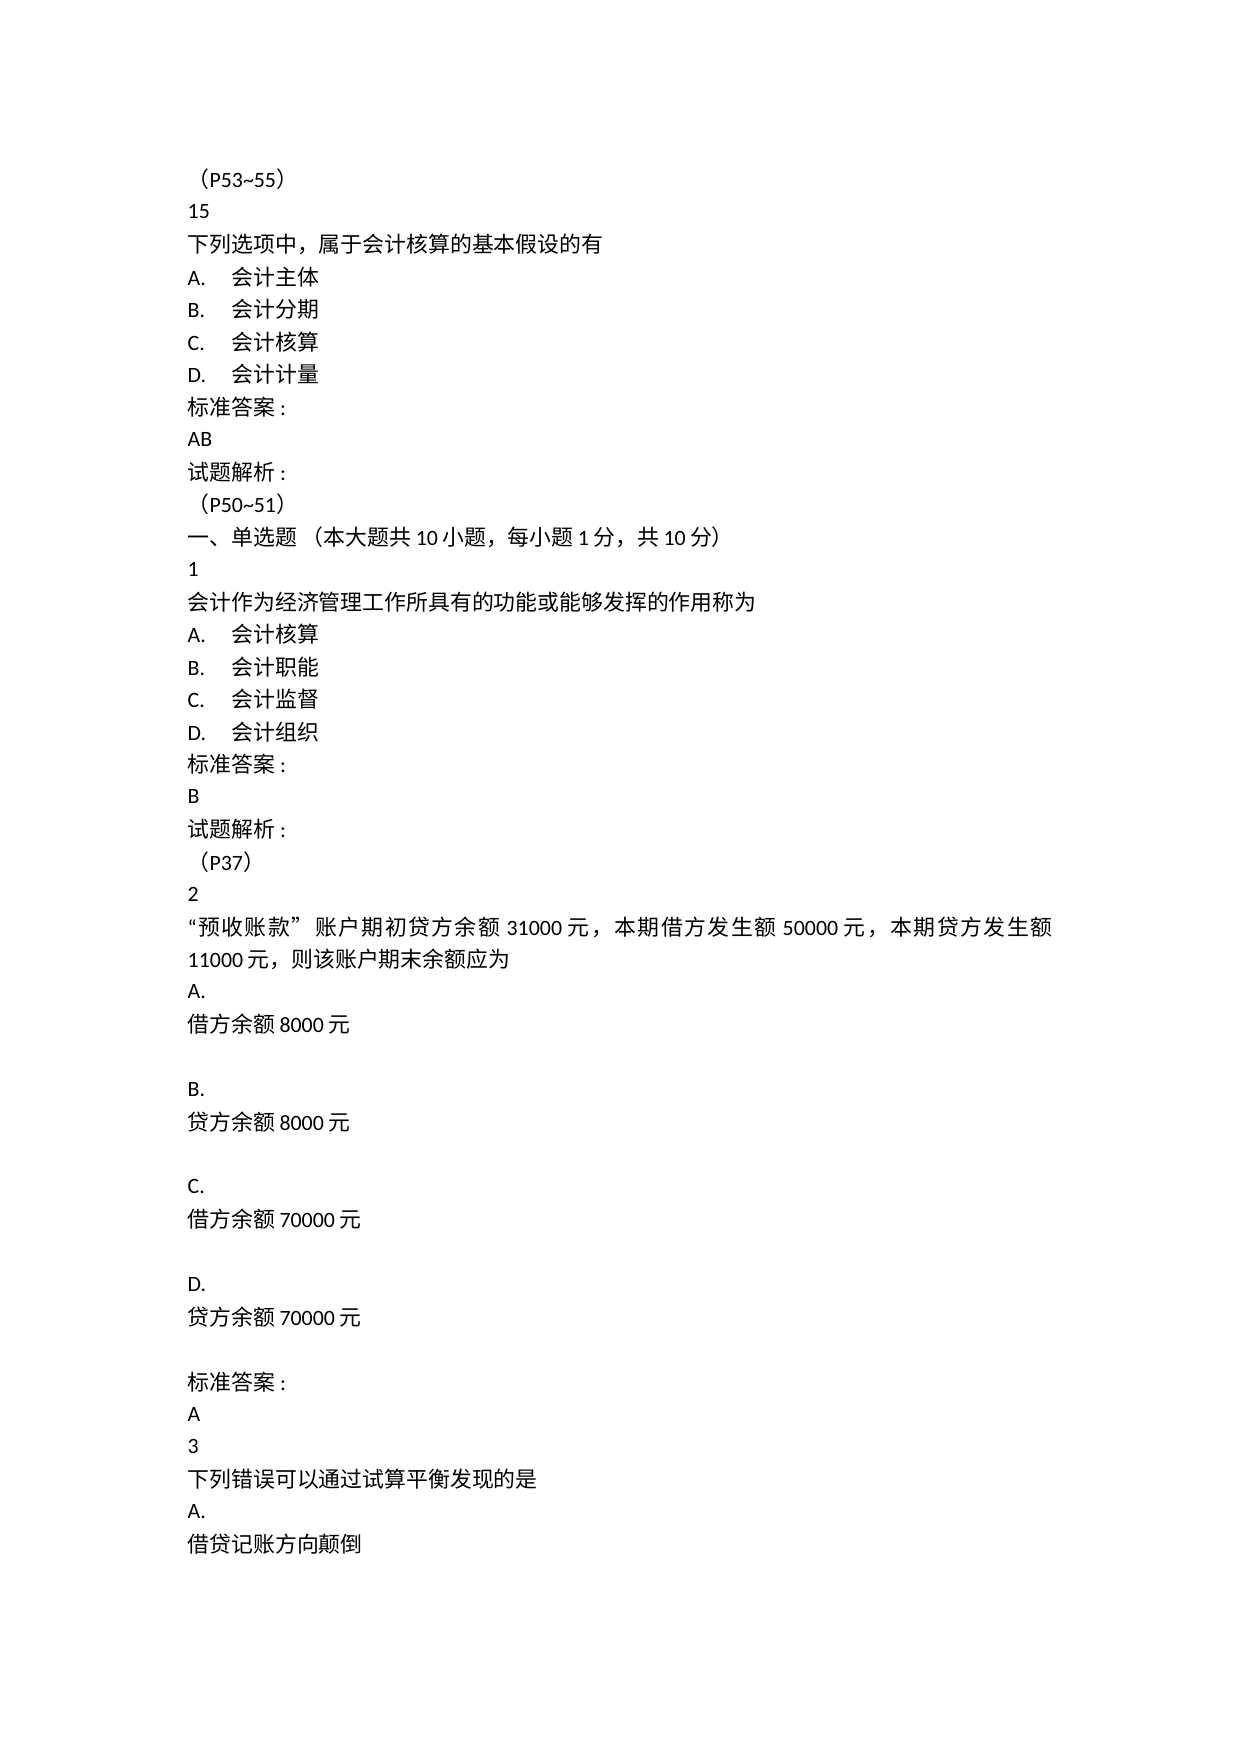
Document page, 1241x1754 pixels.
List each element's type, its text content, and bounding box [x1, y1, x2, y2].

text 2 [187, 877, 1053, 909]
text AB [187, 422, 1053, 454]
text A. 会计核算 [187, 617, 1053, 649]
text A [187, 1397, 1053, 1429]
text C. [187, 1169, 1053, 1202]
text B. 会计分期 [187, 292, 1053, 324]
text 1 [187, 552, 1053, 584]
text 试题解析 : [187, 812, 1053, 844]
text 借方余额8000元 [187, 1007, 1053, 1039]
text 下列错误可以通过试算平衡发现的是 [187, 1462, 1053, 1494]
text 标准答案 : [187, 1364, 1053, 1397]
text 标准答案 : [187, 747, 1053, 779]
text （P53~55） [187, 162, 1053, 194]
text 借方余额70000元 [187, 1202, 1053, 1234]
text 一、单选题 （本大题共10小题，每小题1分，共10分） [187, 519, 1053, 552]
text D. [187, 1267, 1053, 1299]
text 3 [187, 1429, 1053, 1462]
text B. [187, 1072, 1053, 1104]
text D. 会计计量 [187, 357, 1053, 389]
text A. [187, 974, 1053, 1007]
text 借贷记账方向颠倒 [187, 1527, 1053, 1559]
text D. 会计组织 [187, 714, 1053, 747]
text A. [187, 1494, 1053, 1527]
text “预收账款”账户期初贷方余额31000元，本期借方发生额50000元，本期贷方发生额11000元，则该账户期末余额应为 [187, 909, 1053, 974]
text 下列选项中，属于会计核算的基本假设的有 [187, 227, 1053, 259]
text 标准答案 : [187, 389, 1053, 422]
text 试题解析 : [187, 454, 1053, 487]
text 贷方余额8000元 [187, 1104, 1053, 1137]
text （P37） [187, 844, 1053, 877]
text （P50~51） [187, 487, 1053, 519]
text B. 会计职能 [187, 649, 1053, 682]
text 会计作为经济管理工作所具有的功能或能够发挥的作用称为 [187, 584, 1053, 617]
text 15 [187, 194, 1053, 227]
text A. 会计主体 [187, 259, 1053, 292]
text C. 会计核算 [187, 324, 1053, 357]
text C. 会计监督 [187, 682, 1053, 714]
text 贷方余额70000元 [187, 1299, 1053, 1332]
text B [187, 779, 1053, 812]
